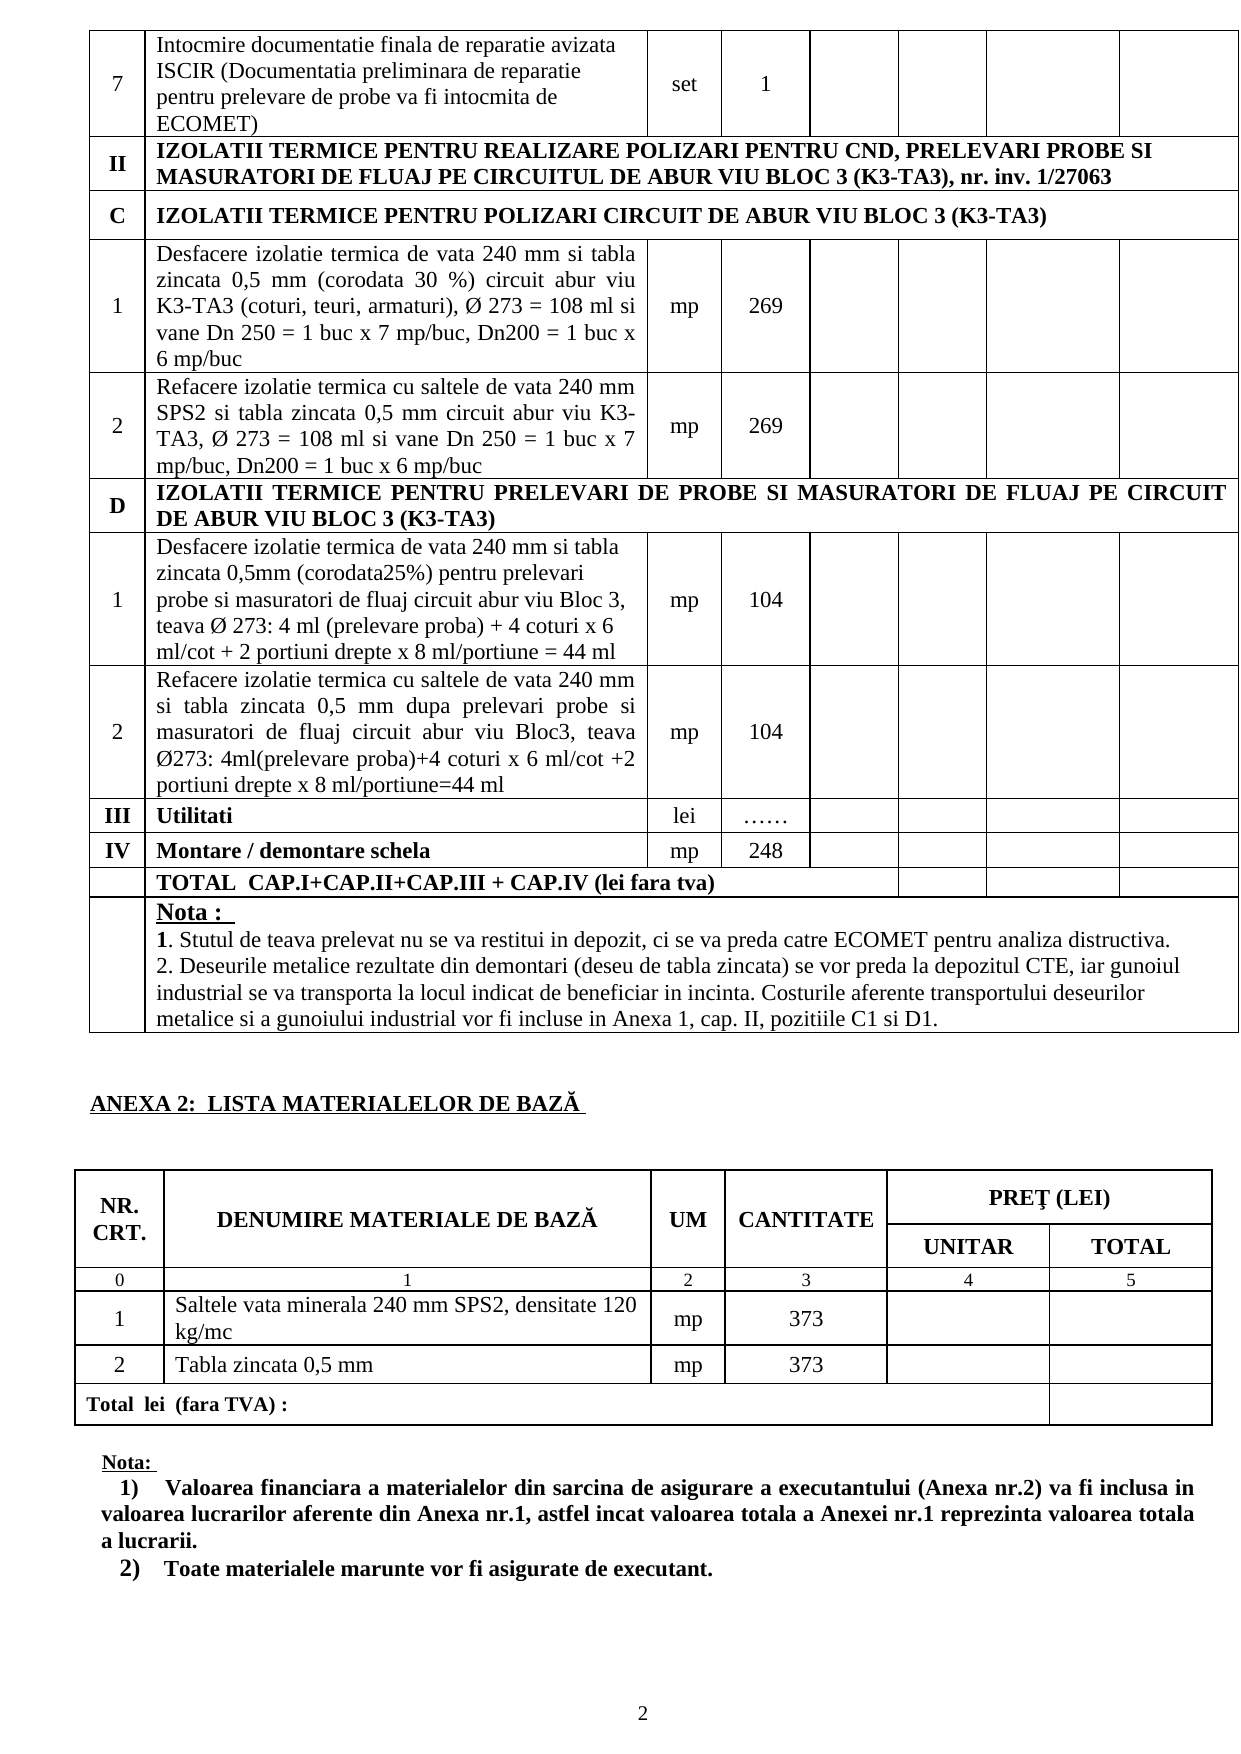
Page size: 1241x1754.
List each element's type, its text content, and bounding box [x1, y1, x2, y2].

table_cell 2 [90, 373, 144, 478]
table_cell 2 [652, 1268, 724, 1290]
list Valoarea financiara a materialelor din sarcina de asigurare a executantului (Anexa nr.2) va fi inclusa in valoarea lucrarilor aferente din Anexa nr.1, astfel incat valoarea totala a Anexei nr.1 reprezinta valoarea totala a lucrarii. [101, 1474, 1196, 1553]
table_cell TOTAL [1050, 1225, 1211, 1267]
table_cell Utilitati [146, 799, 647, 832]
table_cell mp [652, 1346, 724, 1382]
table_cell 2 [90, 666, 144, 797]
table_cell 373 [726, 1346, 886, 1382]
table_cell Refacere izolatie termica cu saltele de vata 240 mm si tabla zincata 0,5 mm dupa prelevari probe si masuratori de fluaj circuit abur viu Bloc3, teava Ø273: 4ml(prelevare proba)+4 coturi x 6 ml/cot +2 portiuni drepte x 8 ml/portiune=44 ml [146, 666, 647, 797]
table_cell [1050, 1384, 1211, 1424]
table_header CANTITATE [726, 1171, 886, 1267]
table_cell IV [90, 833, 144, 867]
table_cell Refacere izolatie termica cu saltele de vata 240 mm SPS2 si tabla zincata 0,5 mm circuit abur viu K3-TA3, Ø 273 = 108 ml si vane Dn 250 = 1 buc x 7 mp/buc, Dn200 = 1 buc x 6 mp/buc [146, 373, 647, 478]
table_cell IZOLATII TERMICE PENTRU PRELEVARI DE PROBE SI MASURATORI DE FLUAJ PE CIRCUIT DE ABUR VIU BLOC 3 (K3-TA3) [146, 479, 1238, 532]
table_cell [899, 31, 986, 136]
table_cell [987, 31, 1119, 136]
table_cell [987, 240, 1119, 372]
table_cell [1120, 373, 1238, 478]
table_cell [1120, 868, 1238, 896]
table_cell [90, 868, 144, 896]
table_cell [888, 1292, 1049, 1344]
table_cell 104 [722, 666, 809, 797]
table_header NR. CRT. [76, 1171, 163, 1267]
table_cell Saltele vata minerala 240 mm SPS2, densitate 120 kg/mc [165, 1292, 650, 1344]
table_cell 4 [888, 1268, 1049, 1290]
table_cell 1 [165, 1268, 650, 1290]
table_cell 7 [90, 31, 144, 136]
table_cell Intocmire documentatie finala de reparatie avizata ISCIR (Documentatia preliminara de reparatie pentru prelevare de probe va fi intocmita de ECOMET) [146, 31, 647, 136]
table_cell [811, 240, 898, 372]
table_cell TOTAL CAP.I+CAP.II+CAP.III + CAP.IV (lei fara tva) [146, 868, 898, 896]
table_cell [899, 240, 986, 372]
table_cell [90, 898, 144, 1032]
table_cell 2 [76, 1346, 163, 1382]
table_cell [899, 799, 986, 832]
table_cell 248 [722, 833, 809, 867]
table_cell [888, 1346, 1049, 1382]
table_cell [987, 868, 1119, 896]
table_cell Total lei (fara TVA) : [76, 1384, 1049, 1424]
table_cell lei [648, 799, 721, 832]
table_cell [1120, 533, 1238, 665]
table_cell [1050, 1292, 1211, 1344]
table_header DENUMIRE MATERIALE DE BAZĂ [165, 1171, 650, 1267]
table_cell IZOLATII TERMICE PENTRU POLIZARI CIRCUIT DE ABUR VIU BLOC 3 (K3-TA3) [146, 191, 1238, 239]
text Nota: [90, 1450, 1196, 1474]
table_cell mp [652, 1292, 724, 1344]
table_cell Montare / demontare schela [146, 833, 647, 867]
table_cell …… [722, 799, 809, 832]
table_cell [811, 31, 898, 136]
table_cell [987, 666, 1119, 797]
table_cell mp [648, 666, 721, 797]
table_cell 104 [722, 533, 809, 665]
table_cell III [90, 799, 144, 832]
table_cell [1120, 666, 1238, 797]
table_cell 269 [722, 240, 809, 372]
table_cell [811, 533, 898, 665]
table_cell [811, 373, 898, 478]
table_cell Tabla zincata 0,5 mm [165, 1346, 650, 1382]
table_header PREŢ (LEI) [888, 1171, 1211, 1223]
table_cell [1120, 799, 1238, 832]
table_cell [899, 533, 986, 665]
table_cell [987, 373, 1119, 478]
table_cell [987, 533, 1119, 665]
table_cell UNITAR [888, 1225, 1049, 1267]
table_cell Nota : 1. Stutul de teava prelevat nu se va restitui in depozit, ci se va preda catre ECOMET pentru analiza distructiva. 2. Deseurile metalice rezultate din demontari (deseu de tabla zincata) se vor preda la depozitul CTE, iar gunoiul industrial se va transporta la locul indicat de beneficiar in incinta. Costurile aferente transportului deseurilor metalice si a gunoiului industrial vor fi incluse in Anexa 1, cap. II, pozitiile C1 si D1. [146, 898, 1238, 1032]
table_cell [899, 666, 986, 797]
table_cell [899, 373, 986, 478]
table_cell Desfacere izolatie termica de vata 240 mm si tabla zincata 0,5mm (corodata25%) pentru prelevari probe si masuratori de fluaj circuit abur viu Bloc 3, teava Ø 273: 4 ml (prelevare proba) + 4 coturi x 6 ml/cot + 2 portiuni drepte x 8 ml/portiune = 44 ml [146, 533, 647, 665]
table_cell D [90, 479, 144, 532]
table_cell [811, 666, 898, 797]
table_cell mp [648, 533, 721, 665]
table_cell 1 [76, 1292, 163, 1344]
table_cell II [90, 137, 144, 190]
table_cell [987, 833, 1119, 867]
table_cell mp [648, 240, 721, 372]
table_cell 373 [726, 1292, 886, 1344]
table_cell 0 [76, 1268, 163, 1290]
table_header Toate materialele marunte vor fi asigurate de executant. [89, 1553, 1072, 1582]
table_cell [899, 833, 986, 867]
table_cell [811, 833, 898, 867]
table_cell 3 [726, 1268, 886, 1290]
table_cell [1120, 31, 1238, 136]
table_cell set [648, 31, 721, 136]
table_cell [811, 799, 898, 832]
table_cell C [90, 191, 144, 239]
text ANEXA 2: LISTA MATERIALELOR DE BAZĂ [90, 1090, 1196, 1117]
table_cell mp [648, 833, 721, 867]
table_cell 1 [90, 533, 144, 665]
table_cell 5 [1050, 1268, 1211, 1290]
table_cell IZOLATII TERMICE PENTRU REALIZARE POLIZARI PENTRU CND, PRELEVARI PROBE SI MASURATORI DE FLUAJ PE CIRCUITUL DE ABUR VIU BLOC 3 (K3-TA3), nr. inv. 1/27063 [146, 137, 1238, 190]
table_cell [1120, 833, 1238, 867]
table_cell [1120, 240, 1238, 372]
table_cell Desfacere izolatie termica de vata 240 mm si tabla zincata 0,5 mm (corodata 30 %) circuit abur viu K3-TA3 (coturi, teuri, armaturi), Ø 273 = 108 ml si vane Dn 250 = 1 buc x 7 mp/buc, Dn200 = 1 buc x 6 mp/buc [146, 240, 647, 372]
table_header UM [652, 1171, 724, 1267]
table_cell [987, 799, 1119, 832]
table_cell 269 [722, 373, 809, 478]
table_cell [1050, 1346, 1211, 1382]
table_cell 1 [722, 31, 809, 136]
table_cell [899, 868, 986, 896]
table_cell mp [648, 373, 721, 478]
table_cell 1 [90, 240, 144, 372]
